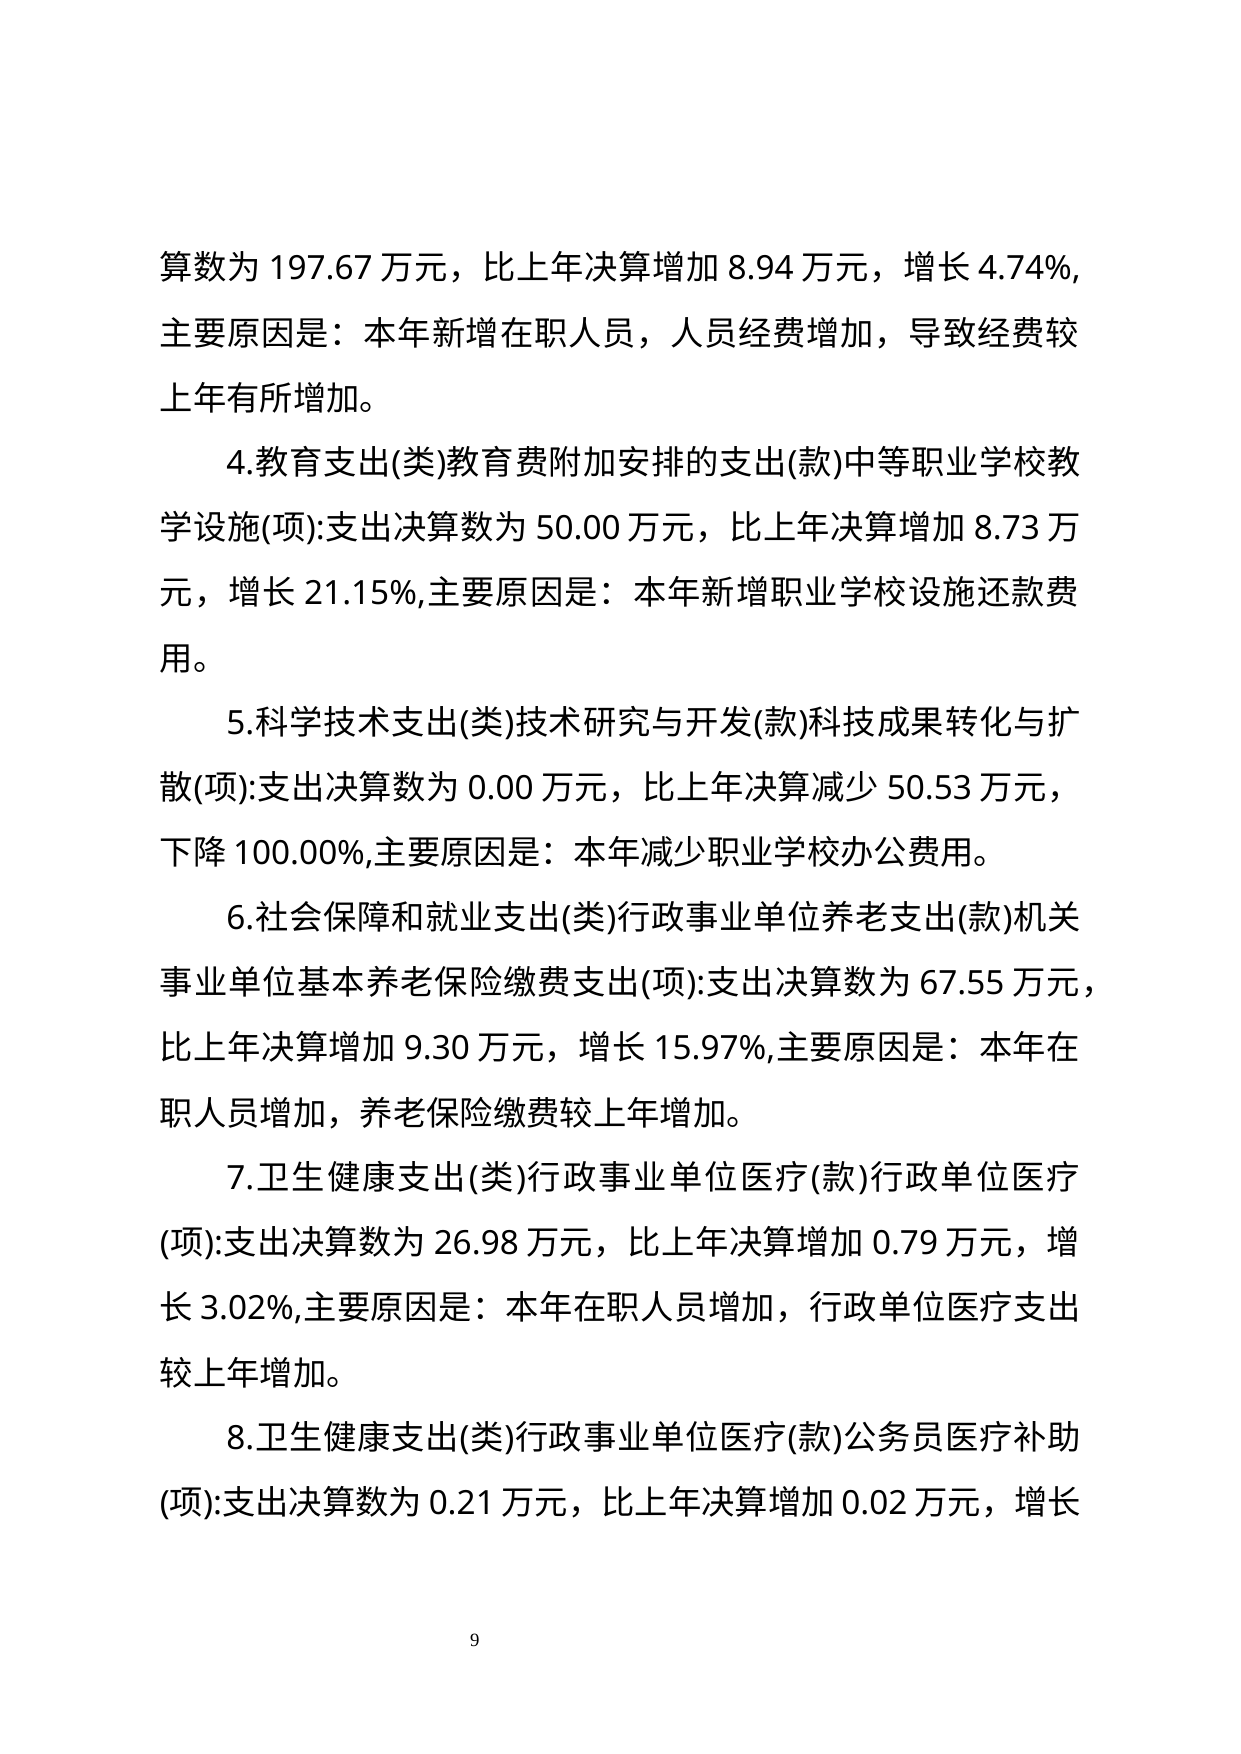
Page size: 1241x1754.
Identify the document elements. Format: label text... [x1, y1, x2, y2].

text 4.教育支出(类)教育费附加安排的支出(款)中等职业学校教学设施(项):支出决算数为50.00万元，比上年决算增加8.73万元，增长21.15%,主要原因是：本年新增职业学校设施还款费用。 [159, 428, 1081, 688]
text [159, 233, 1081, 428]
text 7.卫生健康支出(类)行政事业单位医疗(款)行政单位医疗(项):支出决算数为26.98万元，比上年决算增加0.79万元，增长3.02%,主要原因是：本年在职人员增加，行政单位医疗支出较上年增加。 [159, 1143, 1081, 1403]
text 5.科学技术支出(类)技术研究与开发(款)科技成果转化与扩散(项):支出决算数为0.00万元，比上年决算减少50.53万元，下降100.00%,主要原因是：本年减少职业学校办公费用。 [159, 688, 1081, 883]
text 6.社会保障和就业支出(类)行政事业单位养老支出(款)机关事业单位基本养老保险缴费支出(项):支出决算数为67.55万元，比上年决算增加9.30万元，增长15.97%,主要原因是：本年在职人员增加，养老保险缴费较上年增加。 [159, 883, 1081, 1143]
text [159, 1403, 1081, 1533]
